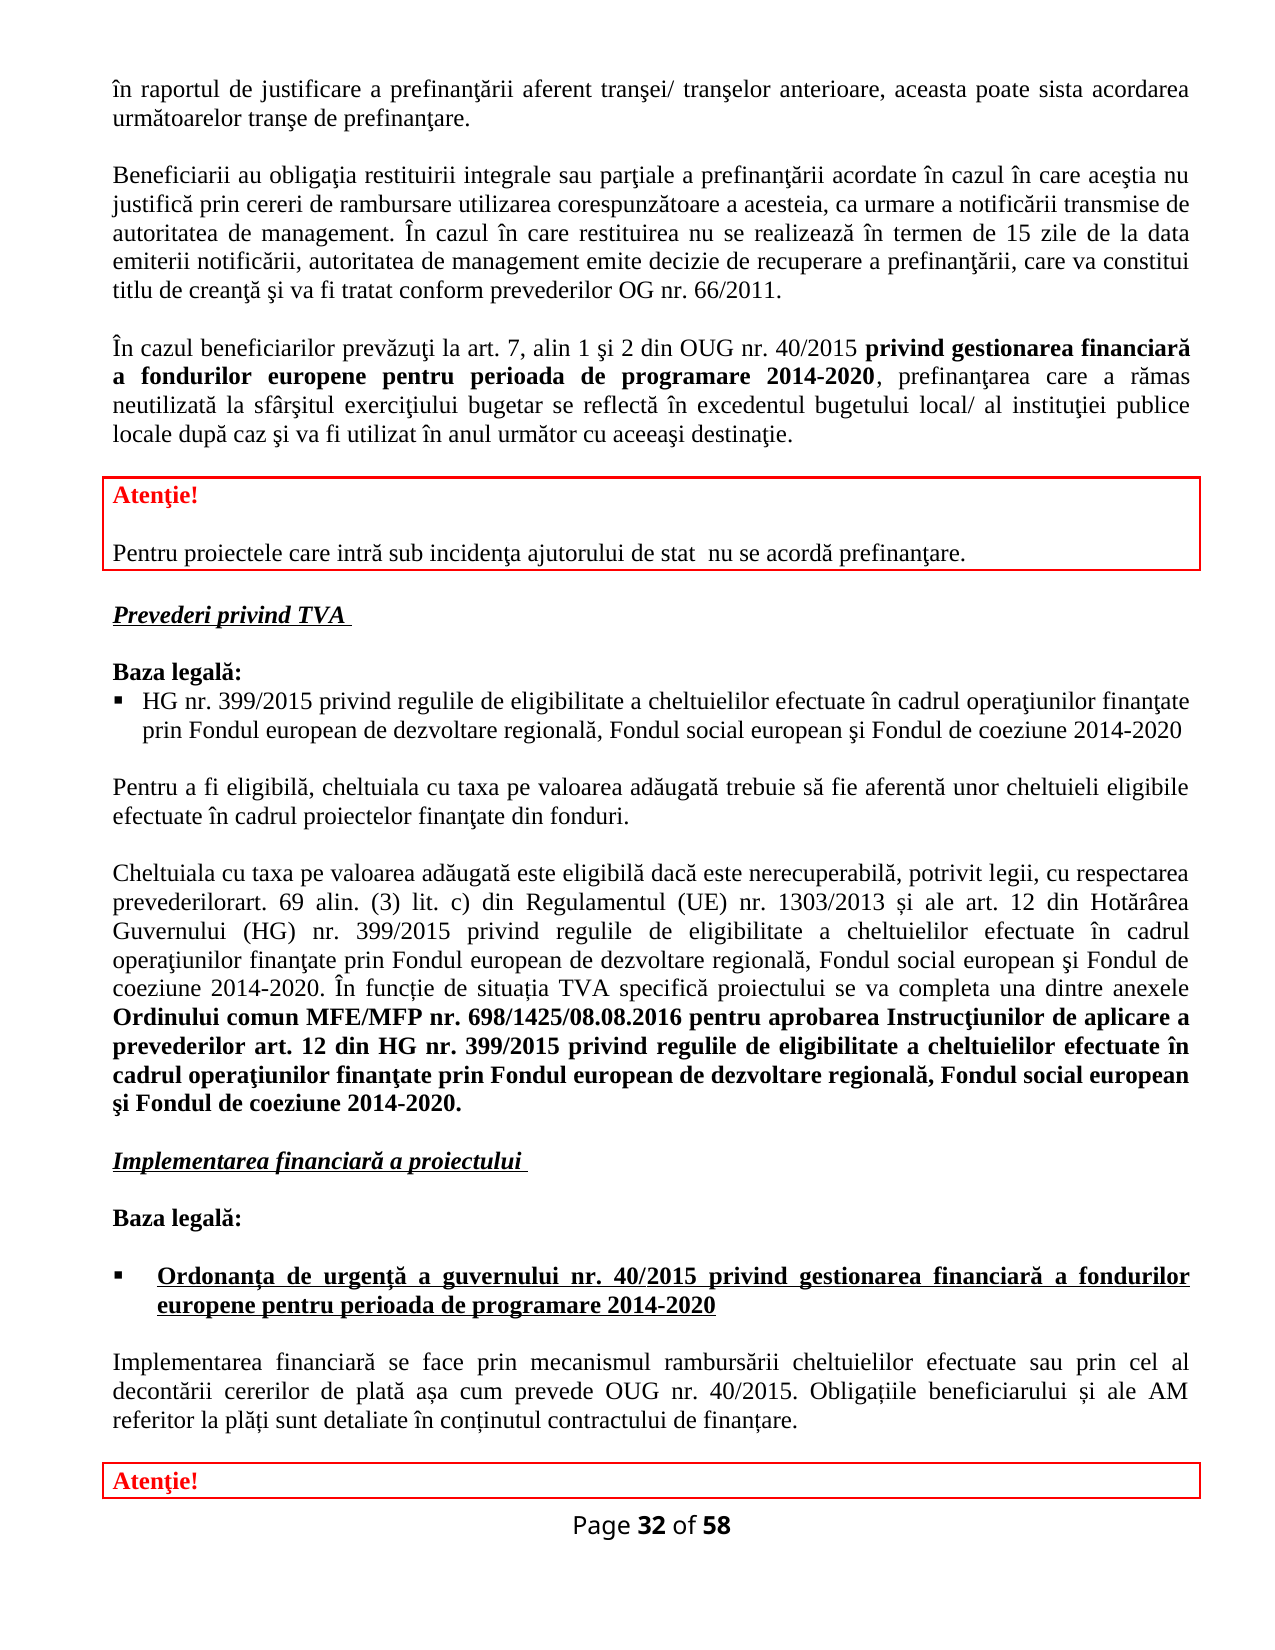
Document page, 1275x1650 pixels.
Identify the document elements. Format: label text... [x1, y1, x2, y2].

text Cheltuiala cu taxa pe valoarea adăugată este eligibilă dacă este nerecuperabilă, potrivit legii, cu respectarea prevederilorart. 69 alin. (3) lit. c) din Regulamentul (UE) nr. 1303/2013 și ale art. 12 din Hotărârea Guvernului (HG) nr. 399/2015 privind regulile de eligibilitate a cheltuielilor efectuate în cadrul operaţiunilor finanţate prin Fondul european de dezvoltare regională, Fondul social european şi Fondul de coeziune 2014-2020. În funcție de situația TVA specifică proiectului se va completa una dintre anexele Ordinului comun MFE/MFP nr. 698/1425/08.08.2016 pentru aprobarea Instrucţiunilor de aplicare a prevederilor art. 12 din HG nr. 399/2015 privind regulile de eligibilitate a cheltuielilor efectuate în cadrul operaţiunilor finanţate prin Fondul european de dezvoltare regională, Fondul social european şi Fondul de coeziune 2014-2020. [112, 858, 1191, 1117]
text Baza legală: [112, 1203, 1191, 1232]
text Implementarea financiară a proiectului [112, 1146, 1191, 1175]
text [112, 74, 1191, 131]
text Pentru a fi eligibilă, cheltuiala cu taxa pe valoarea adăugată trebuie să fie aferentă unor cheltuieli eligibile efectuate în cadrul proiectelor finanţate din fonduri. [112, 772, 1191, 830]
text Atenţie! [104, 479, 1199, 509]
text Atenţie! [104, 1464, 1199, 1497]
list HG nr. 399/2015 privind regulile de eligibilitate a cheltuielilor efectuate în cadrul operaţiunilor finanţate prin Fondul european de dezvoltare regională, Fondul social european şi Fondul de coeziune 2014-2020 [112, 686, 1191, 743]
text Beneficiarii au obligaţia restituirii integrale sau parţiale a prefinanţării acordate în cazul în care aceştia nu justifică prin cereri de rambursare utilizarea corespunzătoare a acesteia, ca urmare a notificării transmise de autoritatea de management. În cazul în care restituirea nu se realizează în termen de 15 zile de la data emiterii notificării, autoritatea de management emite decizie de recuperare a prefinanţării, care va constitui titlu de creanţă şi va fi tratat conform prevederilor OG nr. 66/2011. [112, 160, 1191, 304]
list Ordonanța de urgență a guvernului nr. 40/2015 privind gestionarea financiară a fondurilor europene pentru perioada de programare 2014-2020 [112, 1261, 1191, 1318]
text În cazul beneficiarilor prevăzuţi la art. 7, alin 1 şi 2 din OUG nr. 40/2015 privind gestionarea financiară a fondurilor europene pentru perioada de programare 2014-2020, prefinanţarea care a rămas neutilizată la sfârşitul exerciţiului bugetar se reflectă în excedentul bugetului local/ al instituţiei publice locale după caz şi va fi utilizat în anul următor cu aceeaşi destinaţie. [112, 333, 1191, 448]
text Pentru proiectele care intră sub incidenţa ajutorului de stat nu se acordă prefinanţare. [104, 534, 1199, 569]
text Baza legală: [112, 657, 1191, 686]
text Implementarea financiară se face prin mecanismul rambursării cheltuielilor efectuate sau prin cel al decontării cererilor de plată așa cum prevede OUG nr. 40/2015. Obligațiile beneficiarului și ale AM referitor la plăți sunt detaliate în conținutul contractului de finanțare. [112, 1347, 1191, 1433]
text Prevederi privind TVA [112, 600, 1191, 628]
